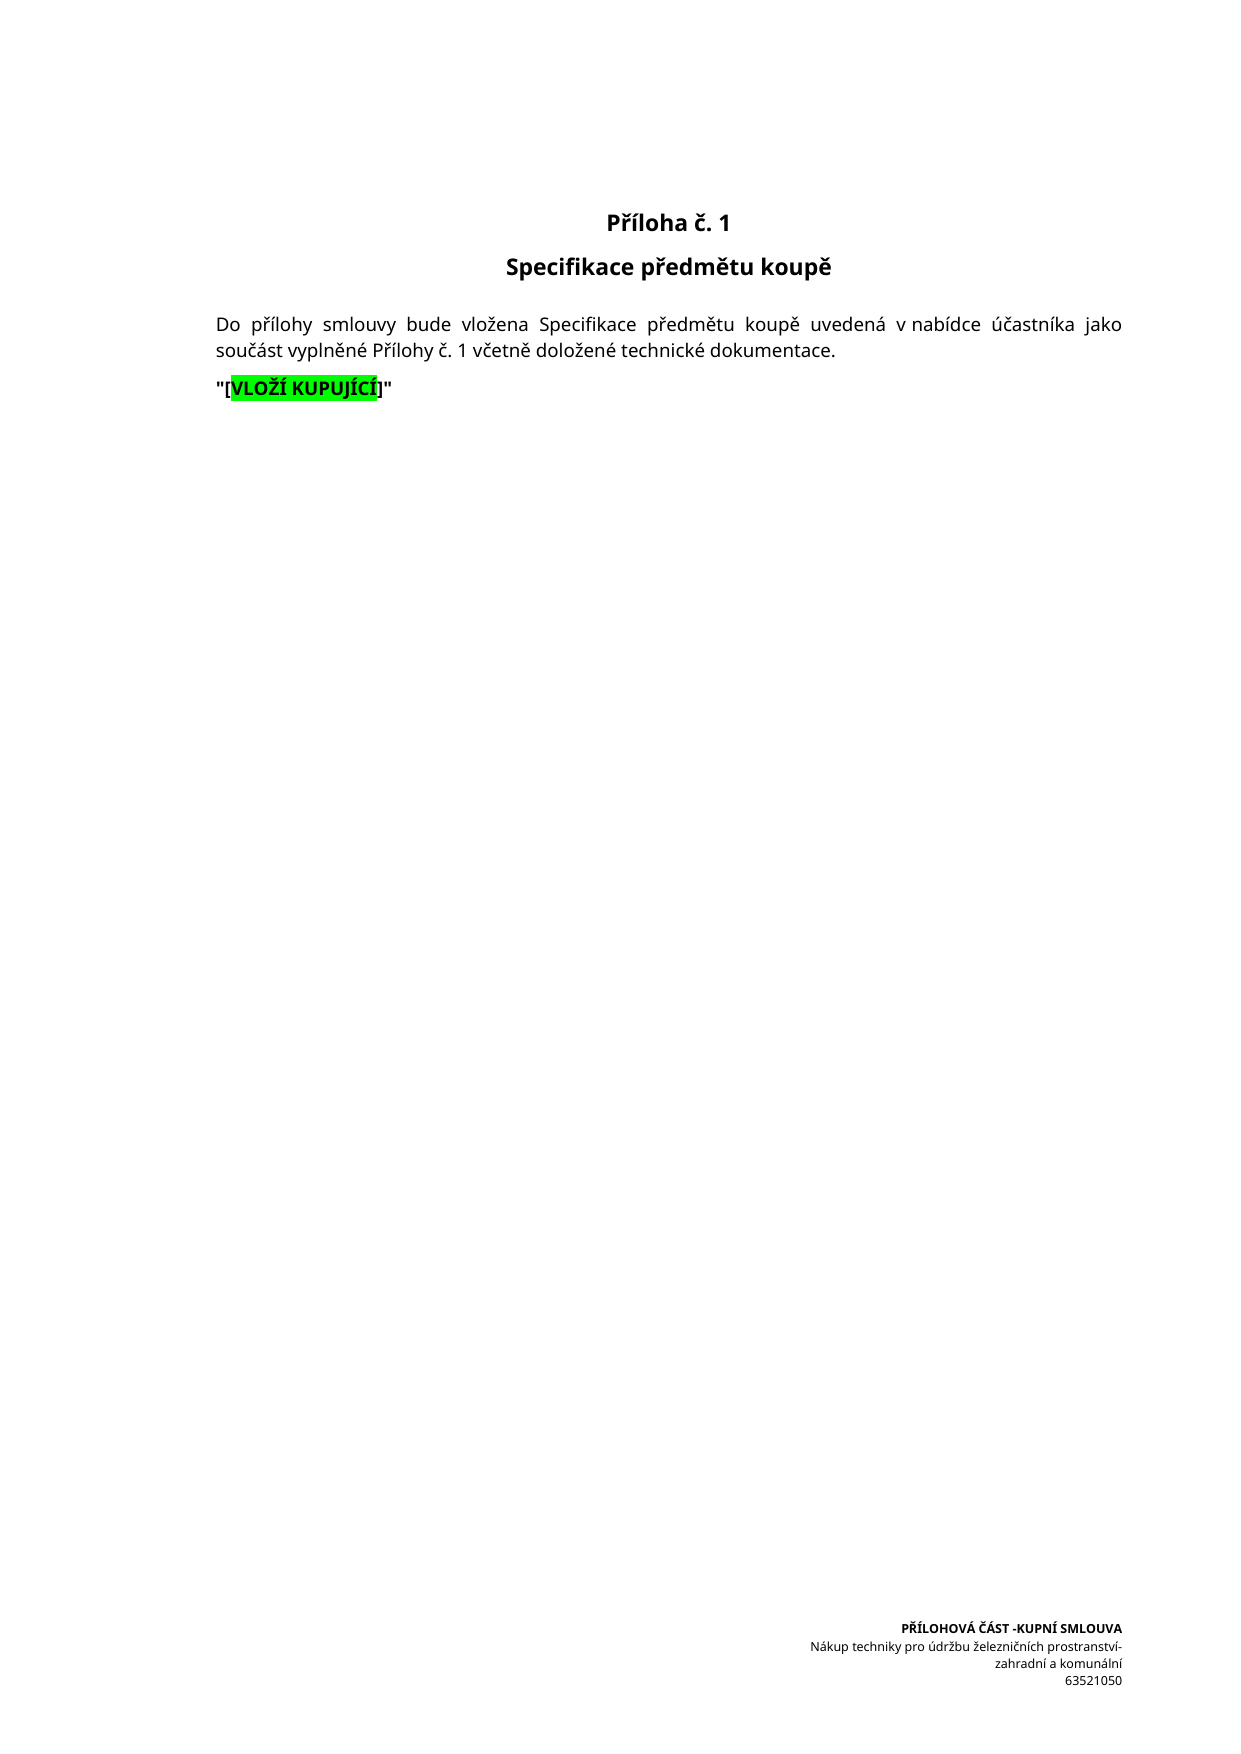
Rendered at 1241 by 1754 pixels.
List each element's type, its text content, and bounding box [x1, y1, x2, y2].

text "[VLOŽÍ KUPUJÍCÍ]" [377, 375, 1122, 401]
text Do přílohy smlouvy bude vložena Specifikace předmětu koupě uvedená v nabídce účastníka jako součást vyplněné Přílohy č. 1 včetně doložené technické dokumentace. [216, 311, 1122, 362]
text Specifikace předmětu koupě [216, 251, 1122, 282]
text Příloha č. 1 [216, 207, 1122, 238]
